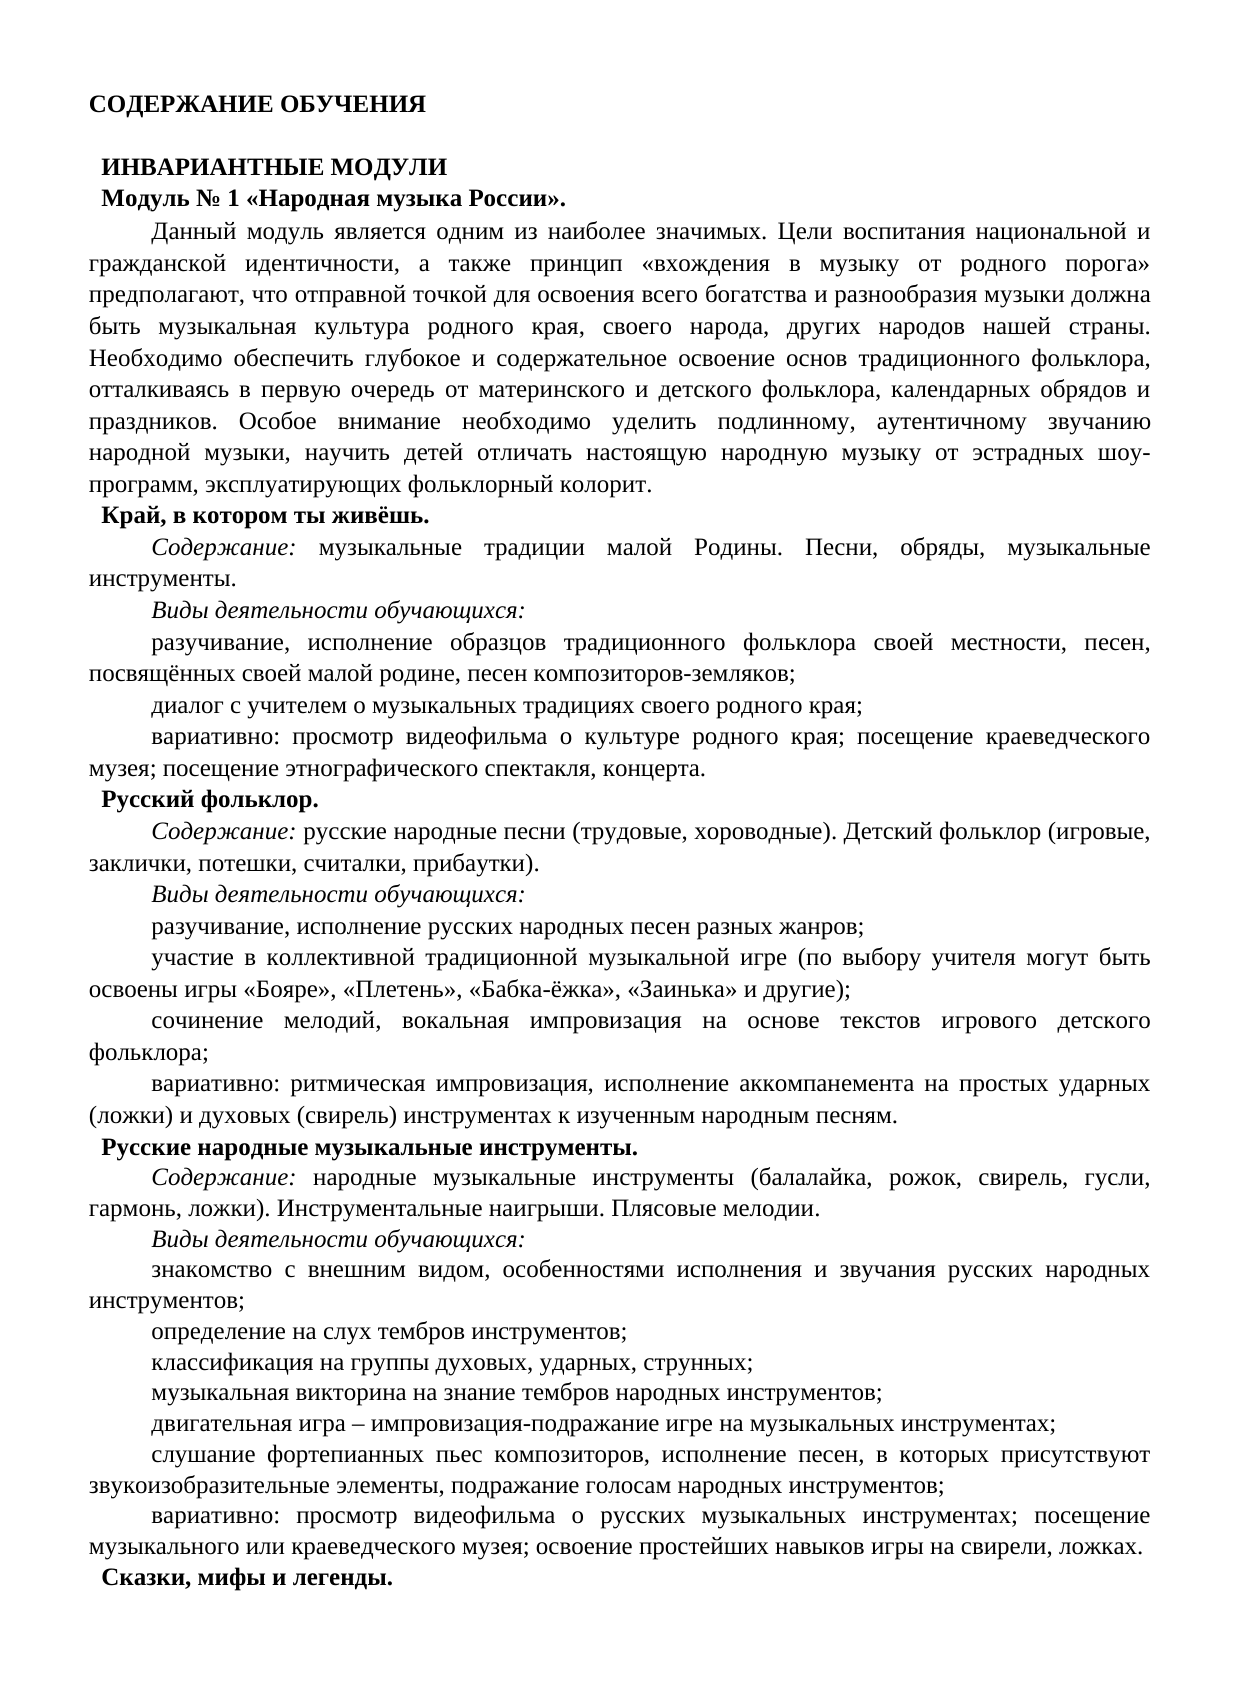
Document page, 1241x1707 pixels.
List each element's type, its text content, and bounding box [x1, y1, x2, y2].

text двигательная игра – импровизация-подражание игре на музыкальных инструментах; [89, 1408, 1152, 1437]
text вариативно: просмотр видеофильма о культуре родного края; посещение краеведческого музея; посещение этнографического спектакля, концерта. [89, 721, 1152, 782]
text разучивание, исполнение русских народных песен разных жанров; [89, 911, 1152, 939]
text Модуль № 1 «Народная музыка России». [101, 183, 1152, 212]
text разучивание, исполнение образцов традиционного фольклора своей местности, песен, посвящённых своей малой родине, песен композиторов-земляков; [89, 627, 1152, 687]
text Содержание: русские народные песни (трудовые, хороводные). Детский фольклор (игровые, заклички, потешки, считалки, прибаутки). [89, 816, 1152, 876]
text Русские народные музыкальные инструменты. [101, 1132, 1152, 1160]
text Виды деятельности обучающихся: [89, 879, 1152, 908]
text вариативно: ритмическая импровизация, исполнение аккомпанемента на простых ударных (ложки) и духовых (свирель) инструментах к изученным народным песням. [89, 1068, 1152, 1129]
text вариативно: просмотр видеофильма о русских музыкальных инструментах; посещение музыкального или краеведческого музея; освоение простейших навыков игры на свирели, ложках. [89, 1500, 1152, 1560]
text СОДЕРЖАНИЕ ОБУЧЕНИЯ [89, 89, 1152, 117]
text Содержание: музыкальные традиции малой Родины. Песни, обряды, музыкальные инструменты. [89, 532, 1152, 592]
text Русский фольклор. [101, 784, 1152, 813]
text Сказки, мифы и легенды. [101, 1562, 1152, 1591]
text Виды деятельности обучающихся: [89, 1224, 1152, 1253]
text Виды деятельности обучающихся: [89, 595, 1152, 624]
text диалог с учителем о музыкальных традициях своего родного края; [89, 690, 1152, 718]
text знакомство с внешним видом, особенностями исполнения и звучания русских народных инструментов; [89, 1254, 1152, 1314]
text Содержание: народные музыкальные инструменты (балалайка, рожок, свирель, гусли, гармонь, ложки). Инструментальные наигрыши. Плясовые мелодии. [89, 1162, 1152, 1222]
text музыкальная викторина на знание тембров народных инструментов; [89, 1377, 1152, 1406]
text определение на слух тембров инструментов; [89, 1316, 1152, 1345]
text сочинение мелодий, вокальная импровизация на основе текстов игрового детского фольклора; [89, 1005, 1152, 1066]
text слушание фортепианных пьес композиторов, исполнение песен, в которых присутствуют звукоизобразительные элементы, подражание голосам народных инструментов; [89, 1439, 1152, 1498]
text Край, в котором ты живёшь. [101, 500, 1152, 529]
text ИНВАРИАНТНЫЕ МОДУЛИ [101, 152, 1152, 181]
text участие в коллективной традиционной музыкальной игре (по выбору учителя могут быть освоены игры «Бояре», «Плетень», «Бабка-ёжка», «Заинька» и другие); [89, 942, 1152, 1003]
text Данный модуль является одним из наиболее значимых. Цели воспитания национальной и гражданской идентичности, а также принцип «вхождения в музыку от родного порога» предполагают, что отправной точкой для освоения всего богатства и разнообразия музыки должна быть музыкальная культура родного края, своего народа, других народов нашей страны. Необходимо обеспечить глубокое и содержательное освоение основ традиционного фольклора, отталкиваясь в первую очередь от материнского и детского фольклора, календарных обрядов и праздников. Особое внимание необходимо уделить подлинному, аутентичному звучанию народной музыки, научить детей отличать настоящую народную музыку от эстрадных шоу-программ, эксплуатирующих фольклорный колорит. [89, 216, 1152, 498]
text классификация на группы духовых, ударных, струнных; [89, 1347, 1152, 1376]
